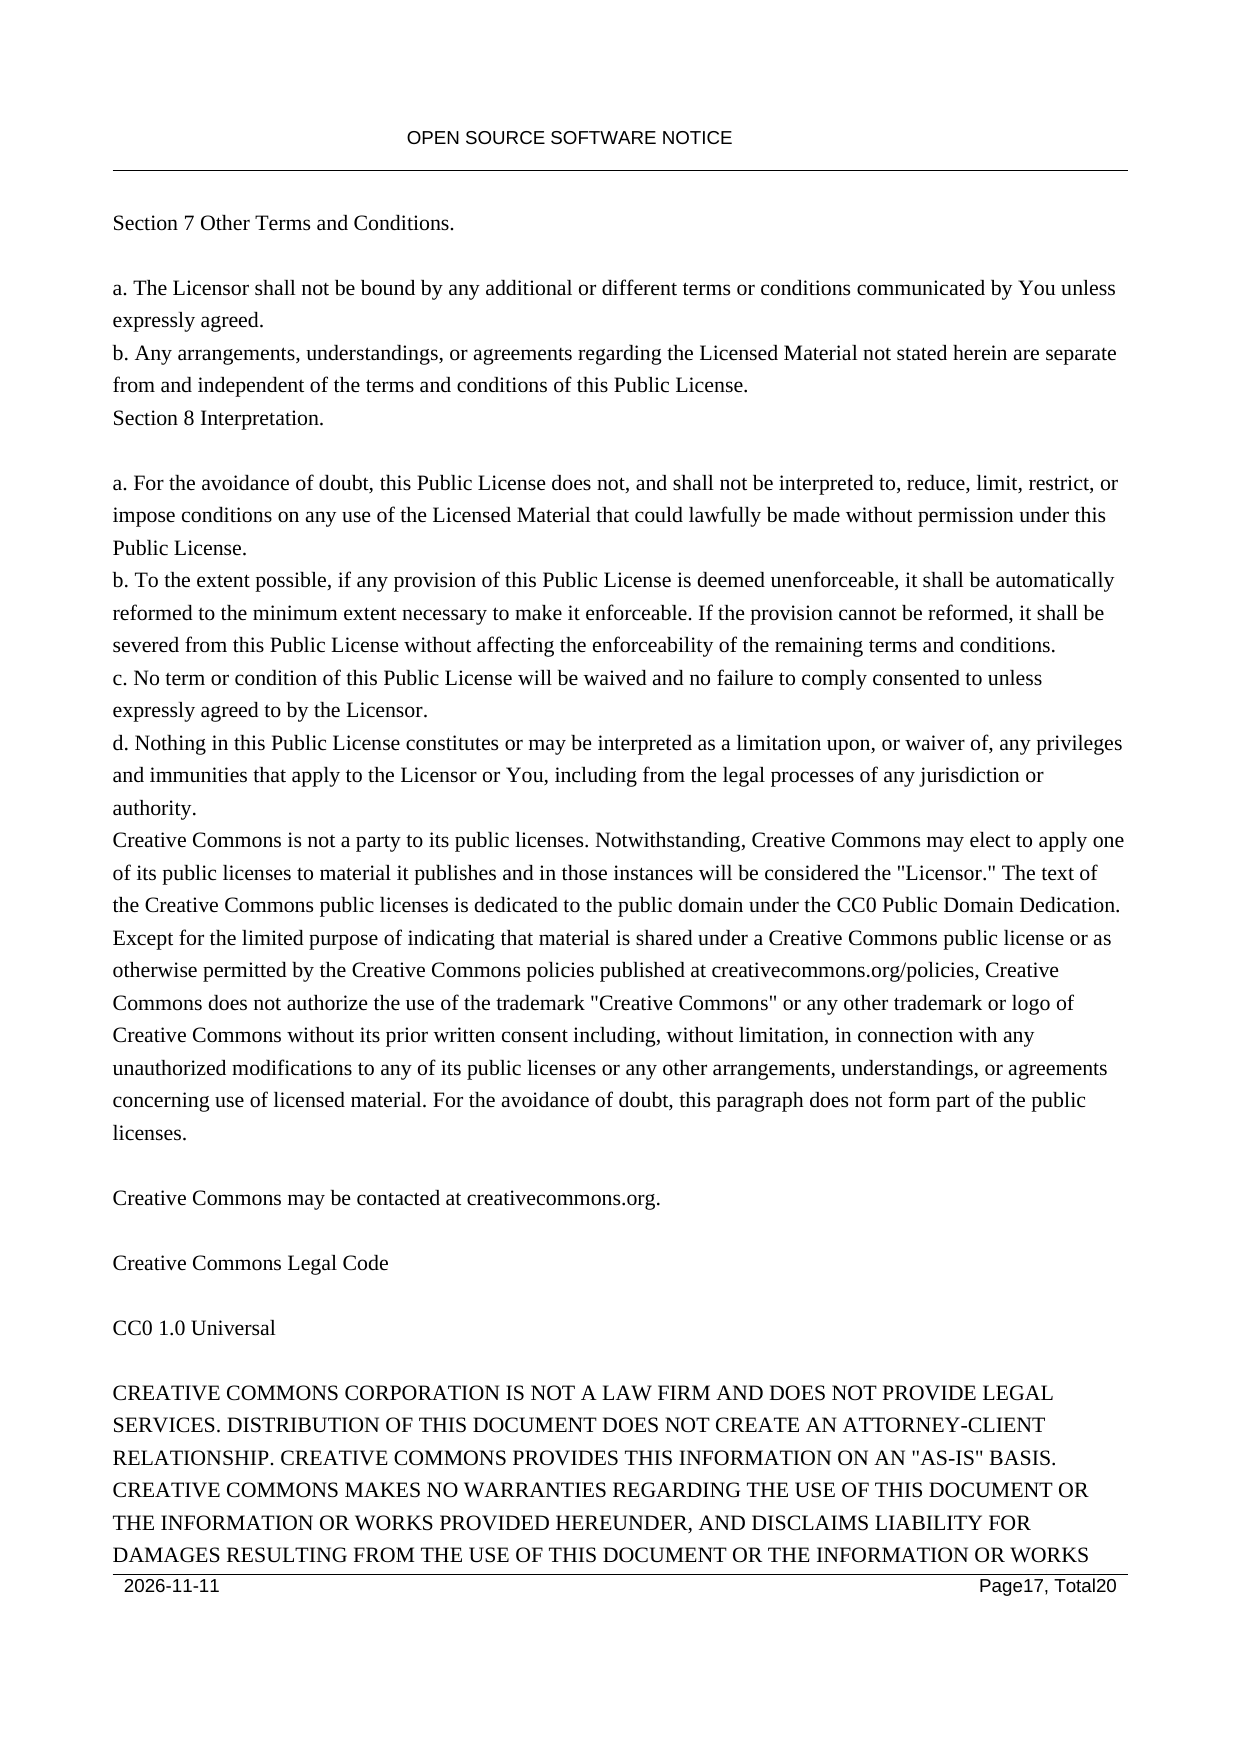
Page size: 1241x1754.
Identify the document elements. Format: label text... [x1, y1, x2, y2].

text b. To the extent possible, if any provision of this Public License is deemed unenforceable, it shall be automatically reformed to the minimum extent necessary to make it enforceable. If the provision cannot be reformed, it shall be severed from this Public License without affecting the enforceability of the remaining terms and conditions. [112, 564, 1128, 661]
text Section 7 Other Terms and Conditions. [112, 206, 1128, 239]
text CC0 1.0 Universal [112, 1311, 1128, 1344]
text Creative Commons Legal Code [112, 1246, 1128, 1279]
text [112, 1376, 1128, 1571]
text d. Nothing in this Public License constitutes or may be interpreted as a limitation upon, or waiver of, any privileges and immunities that apply to the Licensor or You, including from the legal processes of any jurisdiction or authority. [112, 726, 1128, 824]
text a. For the avoidance of doubt, this Public License does not, and shall not be interpreted to, reduce, limit, restrict, or impose conditions on any use of the Licensed Material that could lawfully be made without permission under this Public License. [112, 466, 1128, 564]
text c. No term or condition of this Public License will be waived and no failure to comply consented to unless expressly agreed to by the Licensor. [112, 661, 1128, 726]
text b. Any arrangements, understandings, or agreements regarding the Licensed Material not stated herein are separate from and independent of the terms and conditions of this Public License. [112, 336, 1128, 401]
text Creative Commons may be contacted at creativecommons.org. [112, 1181, 1128, 1214]
text Creative Commons is not a party to its public licenses. Notwithstanding, Creative Commons may elect to apply one of its public licenses to material it publishes and in those instances will be considered the "Licensor." The text of the Creative Commons public licenses is dedicated to the public domain under the CC0 Public Domain Dedication. Except for the limited purpose of indicating that material is shared under a Creative Commons public license or as otherwise permitted by the Creative Commons policies published at creativecommons.org/policies, Creative Commons does not authorize the use of the trademark "Creative Commons" or any other trademark or logo of Creative Commons without its prior written consent including, without limitation, in connection with any unauthorized modifications to any of its public licenses or any other arrangements, understandings, or agreements concerning use of licensed material. For the avoidance of doubt, this paragraph does not form part of the public licenses. [112, 824, 1128, 1149]
text Section 8 Interpretation. [112, 401, 1128, 434]
text a. The Licensor shall not be bound by any additional or different terms or conditions communicated by You unless expressly agreed. [112, 271, 1128, 336]
